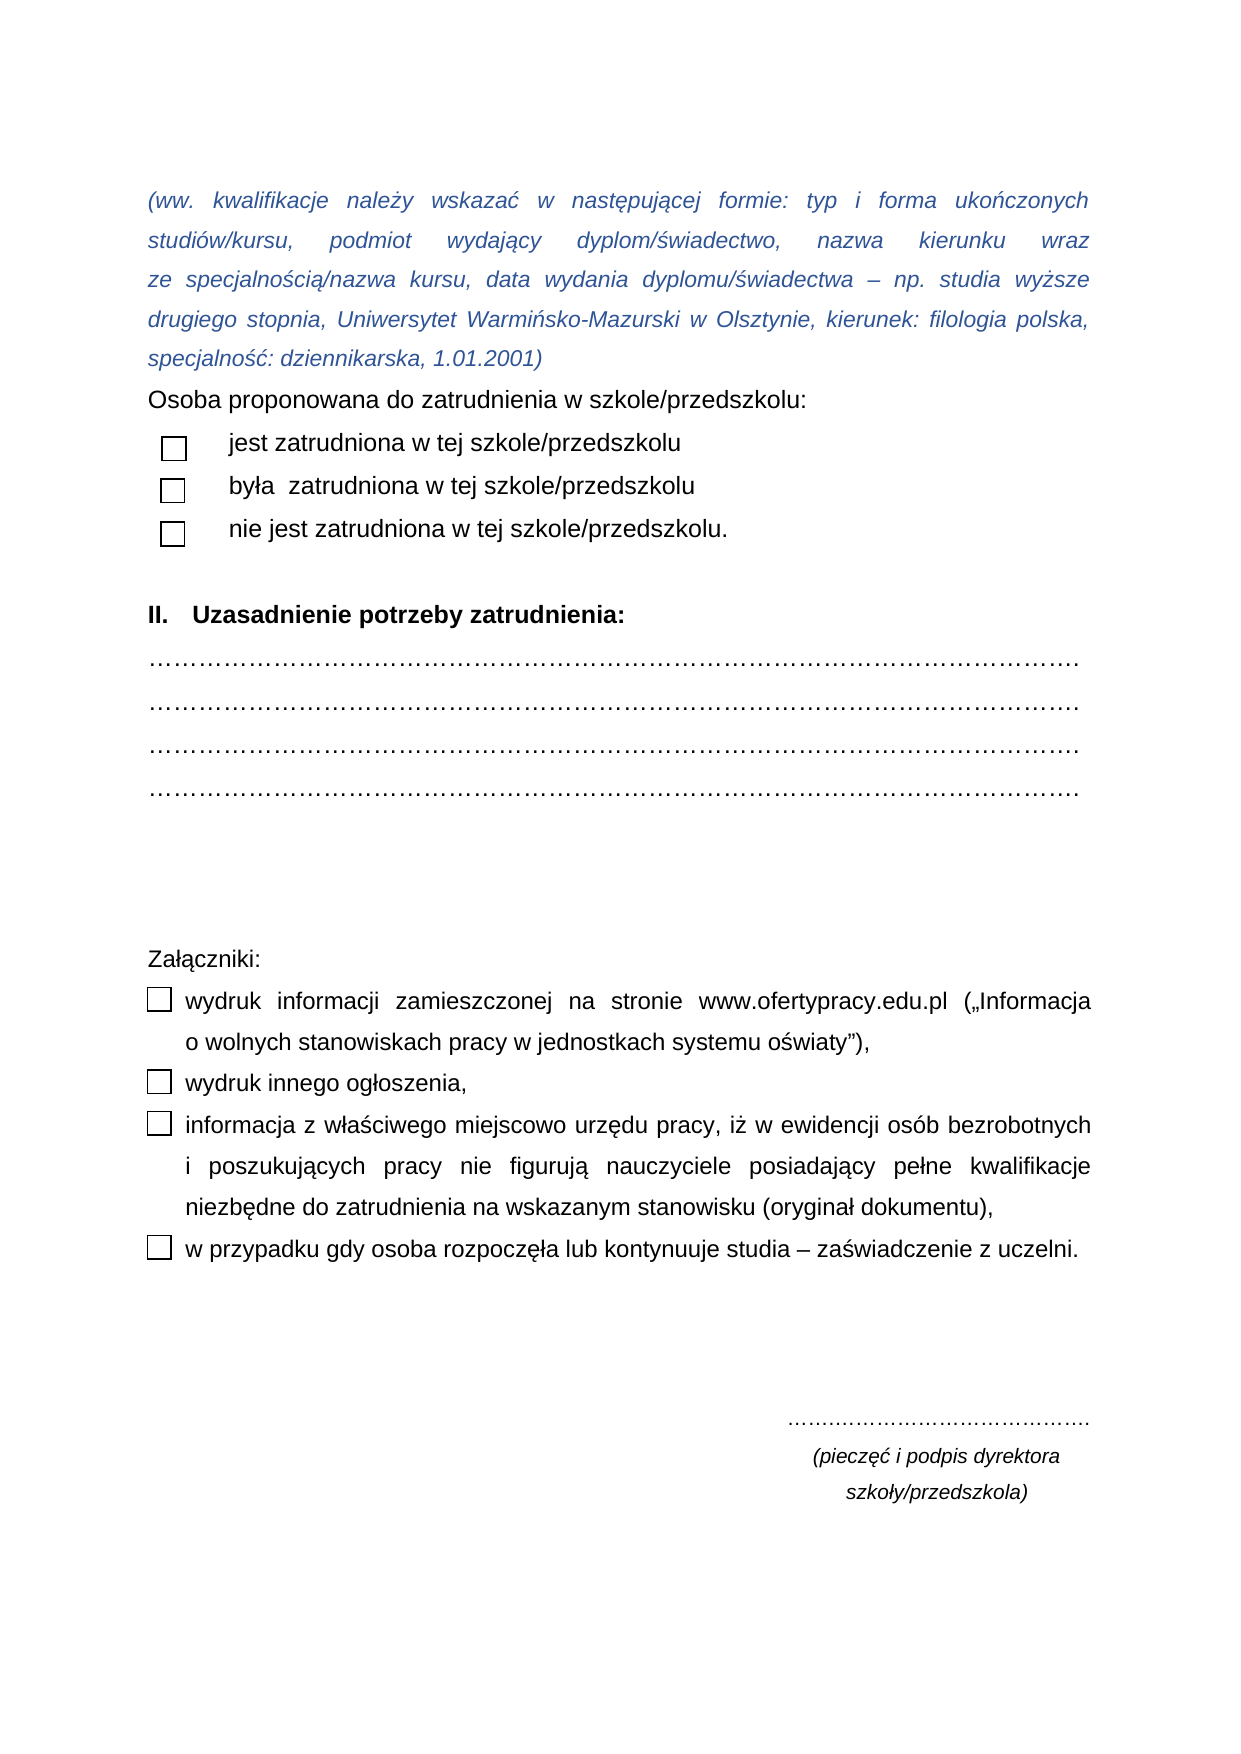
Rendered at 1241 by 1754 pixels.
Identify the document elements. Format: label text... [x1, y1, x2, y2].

text w przypadku gdy osoba rozpoczęła lub kontynuuje studia – zaświadczenie z uczelni. [185, 1235, 1092, 1262]
text (ww. kwalifikacje należy wskazać w następującej formie: typ i forma ukończonych studiów/kursu, podmiot wydający dyplom/świadectwo, nazwa kierunku wraz ze specjalnością/nazwa kursu, data wydania dyplomu/świadectwa – np. studia wyższe drugiego stopnia, Uniwersytet Warmińsko-Mazurski w Olsztynie, kierunek: filologia polska, specjalność: dziennikarska, 1.01.2001) [148, 187, 1092, 371]
text ………………………………………………………………………………………………….…………………………………………………………………………………………………. [148, 643, 1092, 715]
text była zatrudniona w tej szkole/przedszkolu [222, 471, 1092, 499]
text informacja z właściwego miejscowo urzędu pracy, iż w ewidencji osób bezrobotnych i poszukujących pracy nie figurują nauczyciele posiadający pełne kwalifikacje niezbędne do zatrudnienia na wskazanym stanowisku (oryginał dokumentu), [185, 1111, 1092, 1221]
text wydruk innego ogłoszenia, [185, 1069, 1092, 1097]
text Osoba proponowana do zatrudnienia w szkole/przedszkolu: [148, 384, 1092, 413]
text (pieczęć i podpis dyrektora [738, 1444, 1092, 1468]
text ………………………………………………………………………………………………….…………………………………………………………………………………………………. [148, 729, 1092, 801]
text szkoły/przedszkola) [738, 1480, 1092, 1504]
text …….………………………………. [148, 1405, 1092, 1429]
list Uzasadnienie potrzeby zatrudnienia: [148, 600, 1092, 629]
text wydruk informacji zamieszczonej na stronie www.ofertypracy.edu.pl („Informacja o wolnych stanowiskach pracy w jednostkach systemu oświaty”), [185, 987, 1092, 1056]
text Załączniki: [148, 945, 1092, 973]
text jest zatrudniona w tej szkole/przedszkolu [222, 428, 1092, 456]
text nie jest zatrudniona w tej szkole/przedszkolu. [222, 514, 1092, 543]
